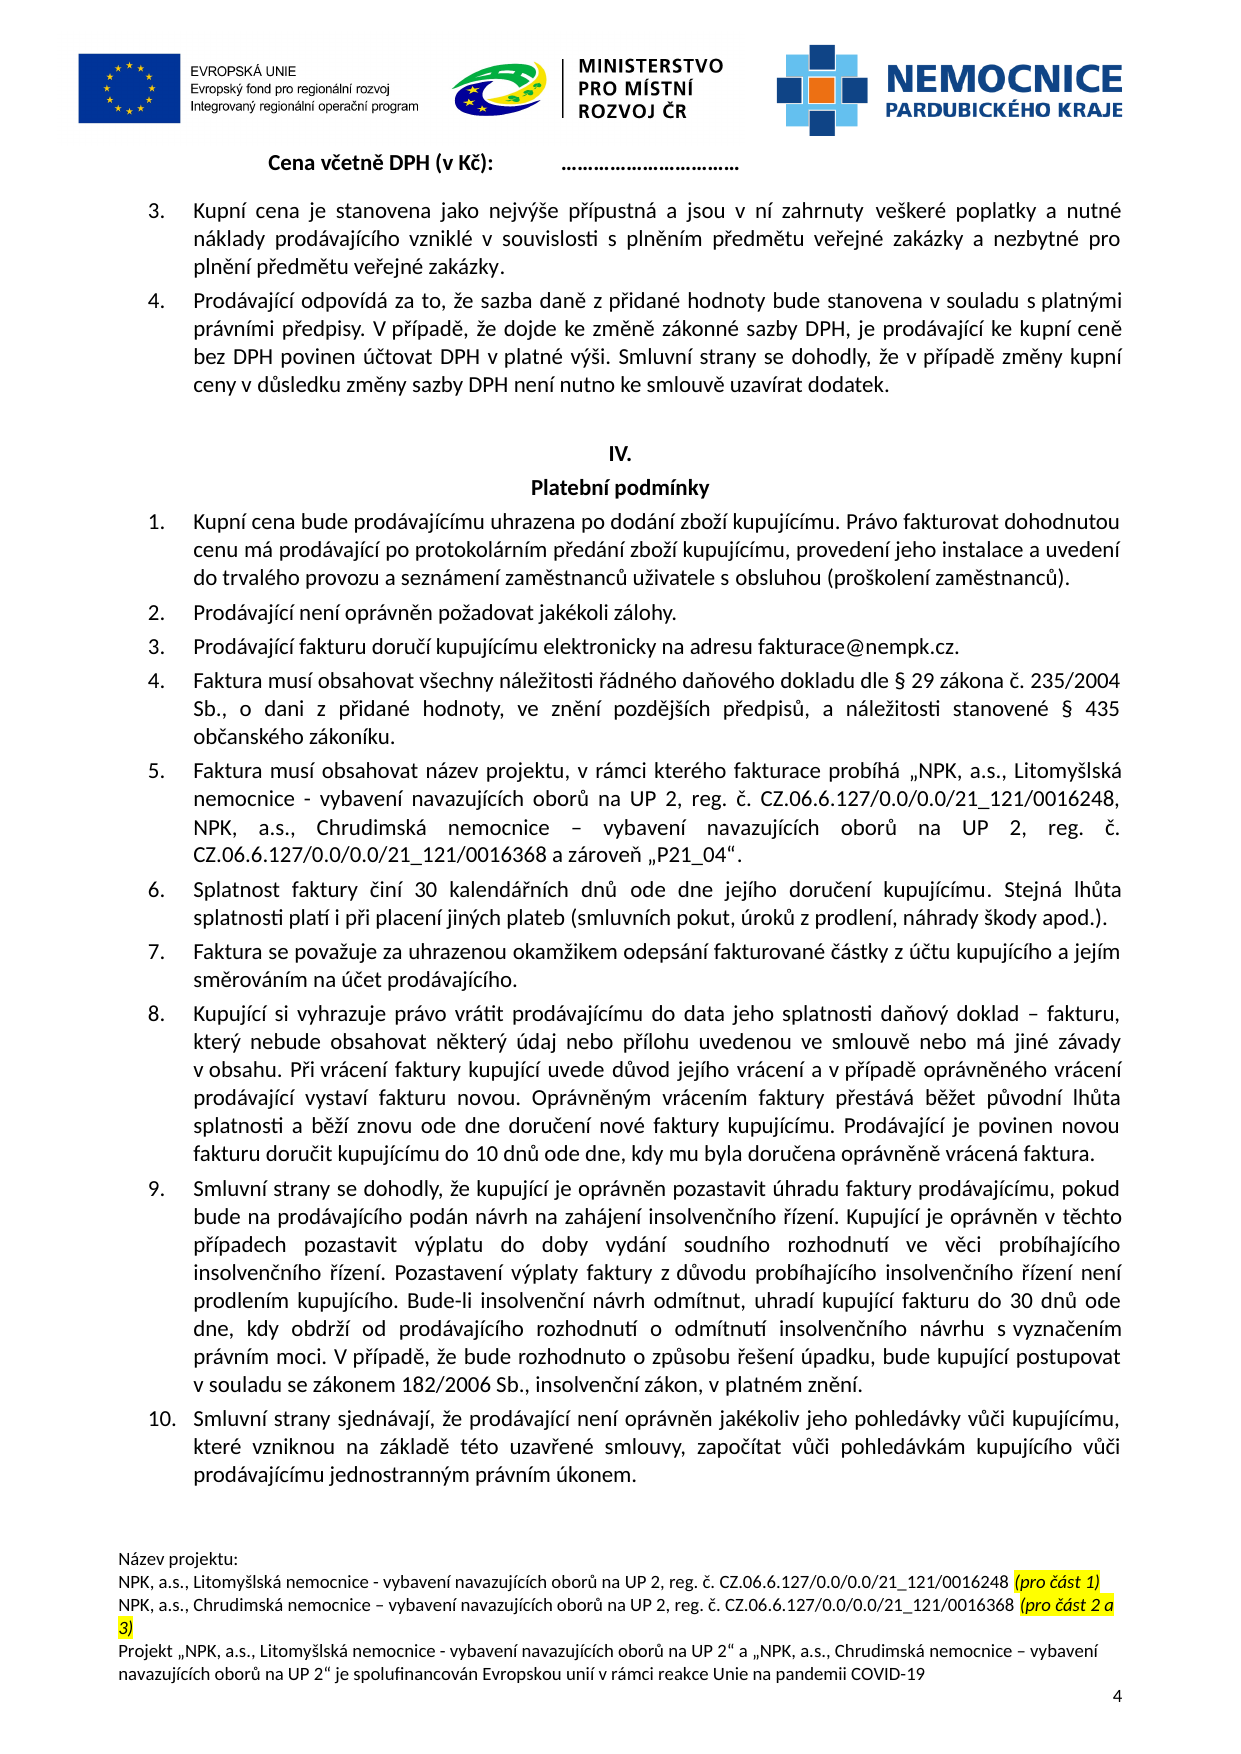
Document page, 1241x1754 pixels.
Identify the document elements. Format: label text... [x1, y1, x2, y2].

list Smluvní strany se dohodly, že kupující je oprávněn pozastavit úhradu faktury prodávajícímu, pokud bude na prodávajícího podán návrh na zahájení insolvenčního řízení. Kupující je oprávněn v těchto případech pozastavit výplatu do doby vydání soudního rozhodnutí ve věci probíhajícího insolvenčního řízení. Pozastavení výplaty faktury z důvodu probíhajícího insolvenčního řízení není prodlením kupujícího. Bude-li insolvenční návrh odmítnut, uhradí kupující fakturu do 30 dnů ode dne, kdy obdrží od prodávajícího rozhodnutí o odmítnutí insolvenčního návrhu s vyznačením právním moci. V případě, že bude rozhodnuto o způsobu řešení úpadku, bude kupující postupovat v souladu se zákonem 182/2006 Sb., insolvenční zákon, v platném znění. [148, 1174, 1122, 1398]
list Prodávající není oprávněn požadovat jakékoli zálohy. [148, 598, 1122, 626]
list Prodávající fakturu doručí kupujícímu elektronicky na adresu fakturace@nempk.cz. [148, 632, 1122, 660]
list Faktura se považuje za uhrazenou okamžikem odepsání fakturované částky z účtu kupujícího a jejím směrováním na účet prodávajícího. [148, 937, 1122, 993]
text Platební podmínky [118, 473, 1122, 501]
list Kupní cena bude prodávajícímu uhrazena po dodání zboží kupujícímu. Právo fakturovat dohodnutou cenu má prodávající po protokolárním předání zboží kupujícímu, provedení jeho instalace a uvedení do trvalého provozu a seznámení zaměstnanců uživatele s obsluhou (proškolení zaměstnanců). [148, 507, 1122, 591]
list Kupní cena je stanovena jako nejvýše přípustná a jsou v ní zahrnuty veškeré poplatky a nutné náklady prodávajícího vzniklé v souvislosti s plněním předmětu veřejné zakázky a nezbytné pro plnění předmětu veřejné zakázky. [148, 196, 1122, 280]
list Faktura musí obsahovat všechny náležitosti řádného daňového dokladu dle § 29 zákona č. 235/2004 Sb., o dani z přidané hodnoty, ve znění pozdějších předpisů, a náležitosti stanovené § 435 občanského zákoníku. [148, 666, 1122, 750]
list Faktura musí obsahovat název projektu, v rámci kterého fakturace probíhá „NPK, a.s., Litomyšlská nemocnice - vybavení navazujících oborů na UP 2, reg. č. CZ.06.6.127/0.0/0.0/21_121/0016248, NPK, a.s., Chrudimská nemocnice – vybavení navazujících oborů na UP 2, reg. č. CZ.06.6.127/0.0/0.0/21_121/0016368 a zároveň „P21_04“. [148, 757, 1122, 869]
picture [56, 31, 745, 146]
list Splatnost faktury činí 30 kalendářních dnů ode dne jejího doručení kupujícímu. Stejná lhůta splatnosti platí i při placení jiných plateb (smluvních pokut, úroků z prodlení, náhrady škody apod.). [148, 875, 1122, 931]
list Kupující si vyhrazuje právo vrátit prodávajícímu do data jeho splatnosti daňový doklad – fakturu, který nebude obsahovat některý údaj nebo přílohu uvedenou ve smlouvě nebo má jiné závady v obsahu. Při vrácení faktury kupující uvede důvod jejího vrácení a v případě oprávněného vrácení prodávající vystaví fakturu novou. Oprávněným vrácením faktury přestává běžet původní lhůta splatnosti a běží znovu ode dne doručení nové faktury kupujícímu. Prodávající je povinen novou fakturu doručit kupujícímu do 10 dnů ode dne, kdy mu byla doručena oprávněně vrácená faktura. [148, 999, 1122, 1168]
list Smluvní strany sjednávají, že prodávající není oprávněn jakékoliv jeho pohledávky vůči kupujícímu, které vzniknou na základě této uzavřené smlouvy, započítat vůči pohledávkám kupujícího vůči prodávajícímu jednostranným právním úkonem. [148, 1404, 1122, 1488]
picture [775, 43, 1123, 137]
text Cena včetně DPH (v Kč): …………………………… [268, 148, 1122, 176]
text IV. [118, 439, 1122, 467]
list Prodávající odpovídá za to, že sazba daně z přidané hodnoty bude stanovena v souladu s platnými právními předpisy. V případě, že dojde ke změně zákonné sazby DPH, je prodávající ke kupní ceně bez DPH povinen účtovat DPH v platné výši. Smluvní strany se dohodly, že v případě změny kupní ceny v důsledku změny sazby DPH není nutno ke smlouvě uzavírat dodatek. [148, 286, 1122, 398]
